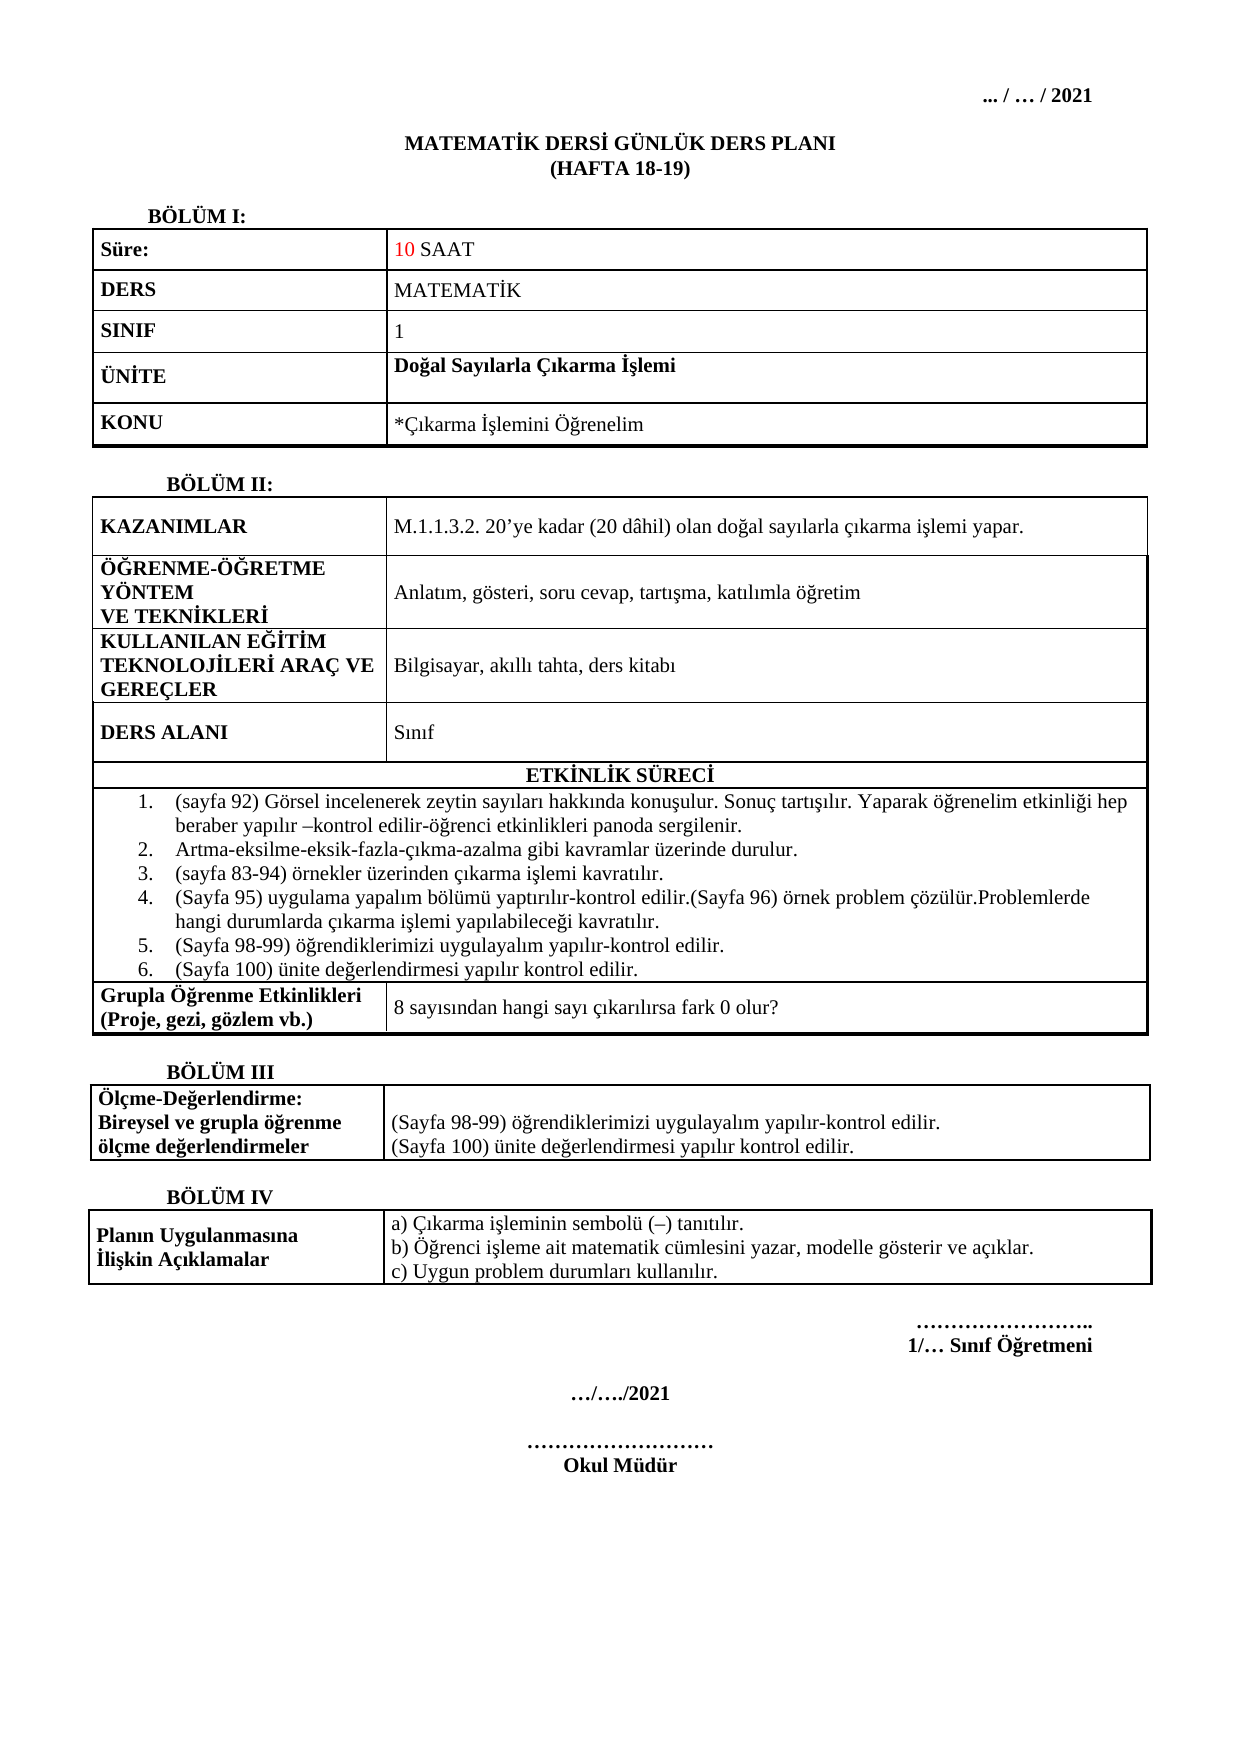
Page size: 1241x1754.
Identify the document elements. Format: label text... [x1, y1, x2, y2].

table_cell SINIF [94, 311, 386, 352]
table_cell Sınıf [387, 703, 1146, 761]
table_cell 1 [388, 311, 1146, 352]
table_cell (sayfa 92) Görsel incelenerek zeytin sayıları hakkında konuşulur. Sonuç tartışılır. Yaparak öğrenelim etkinliği hep beraber yapılır –kontrol edilir-öğrenci etkinlikleri panoda sergilenir. Artma-eksilme-eksik-fazla-çıkma-azalma gibi kavramlar üzerinde durulur. (sayfa 83-94) örnekler üzerinden çıkarma işlemi kavratılır. (Sayfa 95) uygulama yapalım bölümü yaptırılır-kontrol edilir.(Sayfa 96) örnek problem çözülür.Problemlerde hangi durumlarda çıkarma işlemi yapılabileceği kavratılır. (Sayfa 98-99) öğrendiklerimizi uygulayalım yapılır-kontrol edilir. (Sayfa 100) ünite değerlendirmesi yapılır kontrol edilir. [94, 789, 1146, 981]
table_header KAZANIMLAR [93, 498, 386, 555]
subtitle BÖLÜM III [148, 1060, 1093, 1084]
table_cell Grupla Öğrenme Etkinlikleri (Proje, gezi, gözlem vb.) [94, 983, 386, 1031]
table_header Ölçme-Değerlendirme: Bireysel ve grupla öğrenme ölçme değerlendirmeler [92, 1086, 383, 1158]
table_cell 8 sayısından hangi sayı çıkarılırsa fark 0 olur? [387, 983, 1146, 1031]
table_header 10 SAAT [388, 230, 1146, 269]
text MATEMATİK DERSİ GÜNLÜK DERS PLANI [148, 131, 1093, 155]
table_cell ÖĞRENME-ÖĞRETME YÖNTEM VE TEKNİKLERİ [93, 556, 386, 628]
table_cell Anlatım, gösteri, soru cevap, tartışma, katılımla öğretim [387, 556, 1146, 628]
table_cell DERS [94, 271, 386, 310]
table_header (Sayfa 98-99) öğrendiklerimizi uygulayalım yapılır-kontrol edilir. (Sayfa 100) ünite değerlendirmesi yapılır kontrol edilir. [385, 1086, 1149, 1158]
table_cell DERS ALANI [94, 703, 386, 761]
table_cell KONU [94, 404, 386, 444]
table_cell ÜNİTE [94, 353, 386, 402]
text …………………….. [148, 1309, 1093, 1333]
table_cell Doğal Sayılarla Çıkarma İşlemi [388, 353, 1146, 402]
text ……………………… [148, 1429, 1093, 1453]
text …/…./2021 [148, 1381, 1093, 1405]
table_header Planın Uygulanmasına İlişkin Açıklamalar [90, 1211, 383, 1283]
text (HAFTA 18-19) [148, 155, 1093, 179]
table_header a) Çıkarma işleminin sembolü (–) tanıtılır. b) Öğrenci işleme ait matematik cümlesini yazar, modelle gösterir ve açıklar. c) Uygun problem durumları kullanılır. [385, 1211, 1150, 1283]
table_header M.1.1.3.2. 20’ye kadar (20 dâhil) olan doğal sayılarla çıkarma işlemi yapar. [387, 498, 1147, 555]
text Okul Müdür [148, 1453, 1093, 1477]
text 1/… Sınıf Öğretmeni [148, 1333, 1093, 1357]
text BÖLÜM I: [148, 203, 1093, 228]
table_header Süre: [94, 230, 386, 269]
table_cell *Çıkarma İşlemini Öğrenelim [388, 404, 1146, 444]
table_cell ETKİNLİK SÜRECİ [94, 763, 1146, 787]
table_cell KULLANILAN EĞİTİM TEKNOLOJİLERİ ARAÇ VE GEREÇLER [93, 629, 386, 701]
text ... / … / 2021 [148, 83, 1093, 107]
subtitle BÖLÜM IV [148, 1184, 1093, 1209]
text BÖLÜM II: [148, 472, 1093, 496]
table_cell MATEMATİK [388, 271, 1146, 310]
table_cell Bilgisayar, akıllı tahta, ders kitabı [387, 629, 1146, 701]
